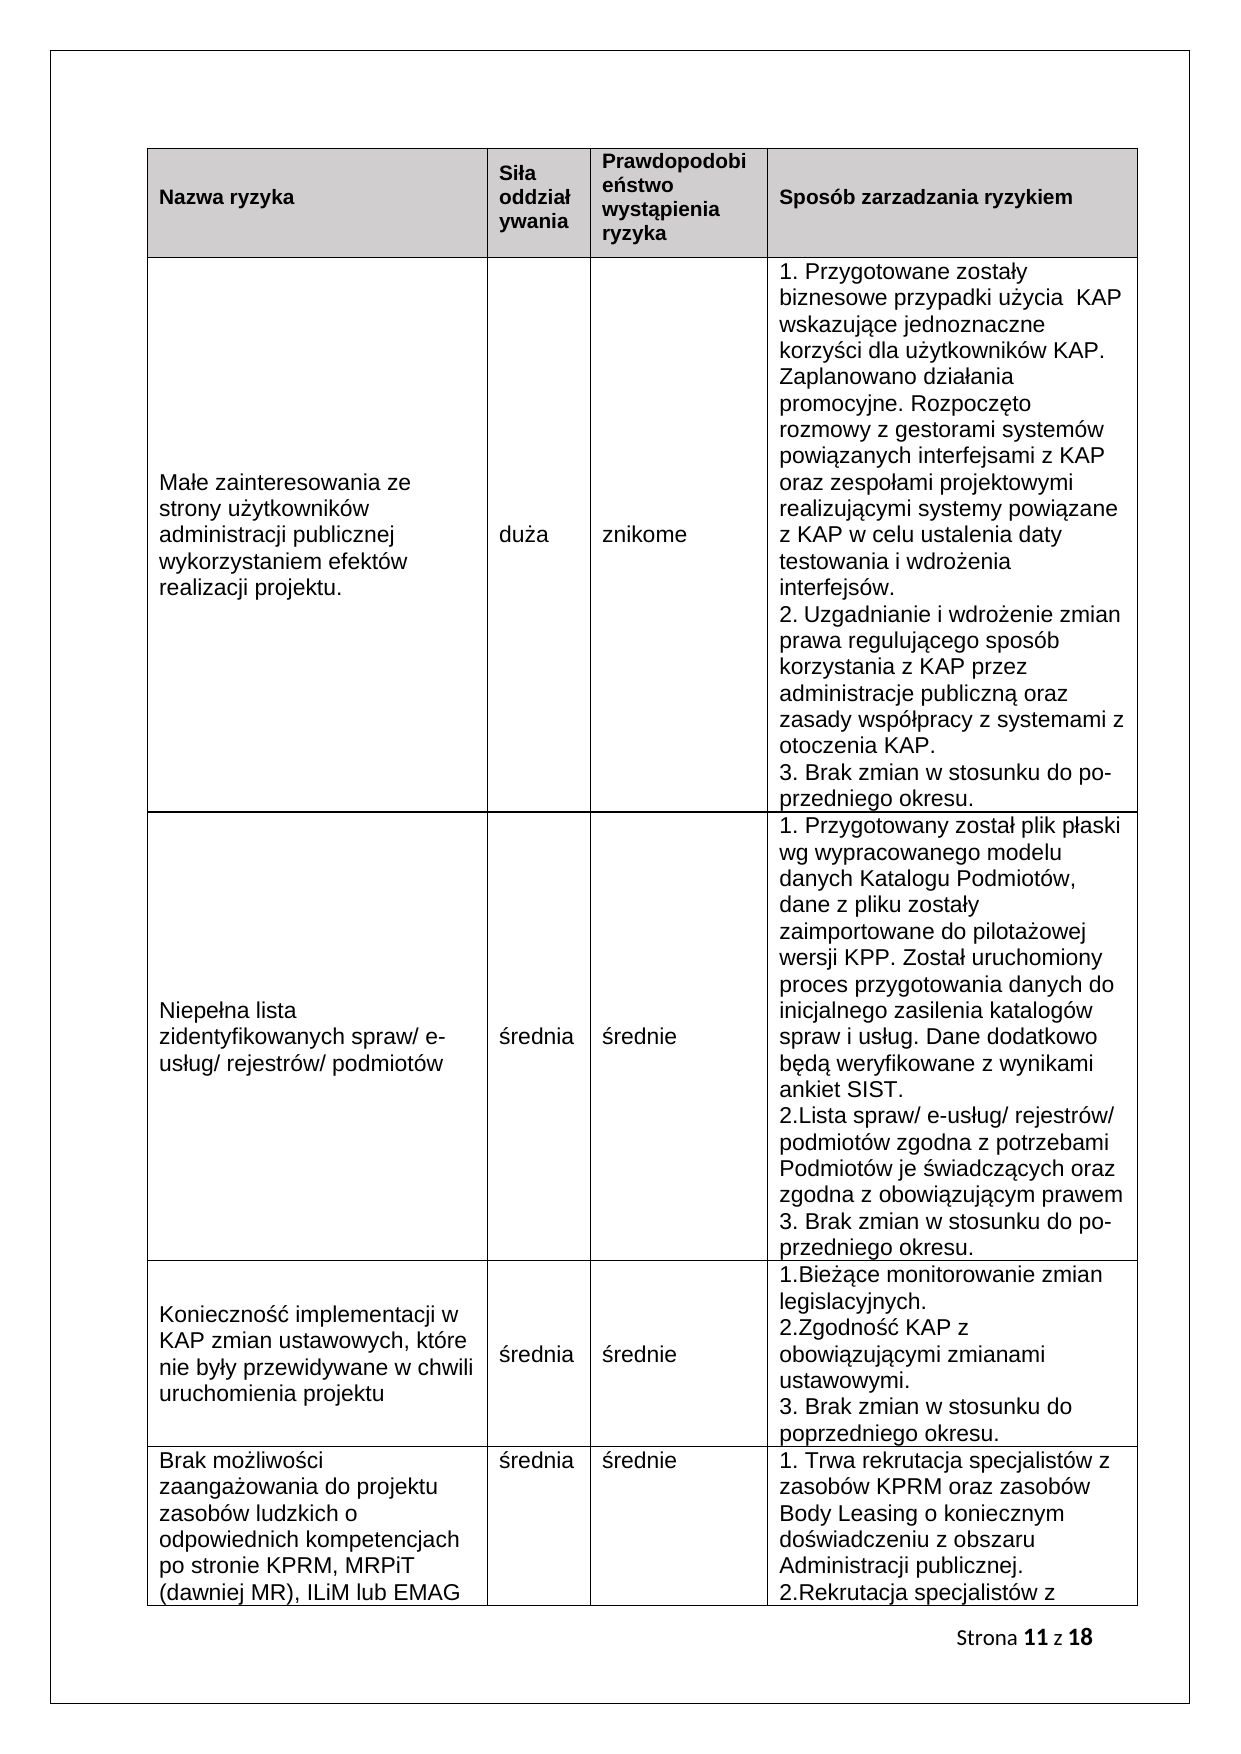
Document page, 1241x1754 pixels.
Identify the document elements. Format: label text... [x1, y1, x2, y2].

table_cell 1.Bieżące monitorowanie zmian legislacyjnych. 2.Zgodność KAP z obowiązującymi zmianami ustawowymi. 3. Brak zmian w stosunku do poprzedniego okresu. [768, 1261, 1137, 1446]
table_cell znikome [591, 258, 767, 811]
table_header Siła oddziaływania [488, 149, 590, 257]
table_cell Małe zainteresowania ze strony użytkowników administracji publicznej wykorzystaniem efektów realizacji projektu. [148, 258, 487, 811]
table_cell średnia [488, 1447, 590, 1605]
table_cell Niepełna lista zidentyfikowanych spraw/ e-usług/ rejestrów/ podmiotów [148, 813, 487, 1260]
table_cell średnie [591, 1447, 767, 1605]
table_cell średnie [591, 1261, 767, 1446]
table_cell średnia [488, 813, 590, 1260]
table_header Prawdopodobieństwo wystąpienia ryzyka [591, 149, 767, 257]
table_header Sposób zarzadzania ryzykiem [768, 149, 1137, 257]
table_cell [768, 1447, 1137, 1605]
table_cell 1. Przygotowany został plik płaski wg wypracowanego modelu danych Katalogu Podmiotów, dane z pliku zostały zaimportowane do pilotażowej wersji KPP. Został uruchomiony proces przygotowania danych do inicjalnego zasilenia katalogów spraw i usług. Dane dodatkowo będą weryfikowane z wynikami ankiet SIST. 2.Lista spraw/ e-usług/ rejestrów/ podmiotów zgodna z potrzebami Podmiotów je świadczących oraz zgodna z obowiązującym prawem 3. Brak zmian w stosunku do po-przedniego okresu. [768, 813, 1137, 1260]
table_cell średnie [591, 813, 767, 1260]
table_header Nazwa ryzyka [148, 149, 487, 257]
table_cell duża [488, 258, 590, 811]
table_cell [148, 1447, 487, 1605]
table_cell średnia [488, 1261, 590, 1446]
table_cell 1. Przygotowane zostały biznesowe przypadki użycia KAP wskazujące jednoznaczne korzyści dla użytkowników KAP. Zaplanowano działania promocyjne. Rozpoczęto rozmowy z gestorami systemów powiązanych interfejsami z KAP oraz zespołami projektowymi realizującymi systemy powiązane z KAP w celu ustalenia daty testowania i wdrożenia interfejsów. 2. Uzgadnianie i wdrożenie zmian prawa regulującego sposób korzystania z KAP przez administracje publiczną oraz zasady współpracy z systemami z otoczenia KAP. 3. Brak zmian w stosunku do po-przedniego okresu. [768, 258, 1137, 811]
table_cell Konieczność implementacji w KAP zmian ustawowych, które nie były przewidywane w chwili uruchomienia projektu [148, 1261, 487, 1446]
